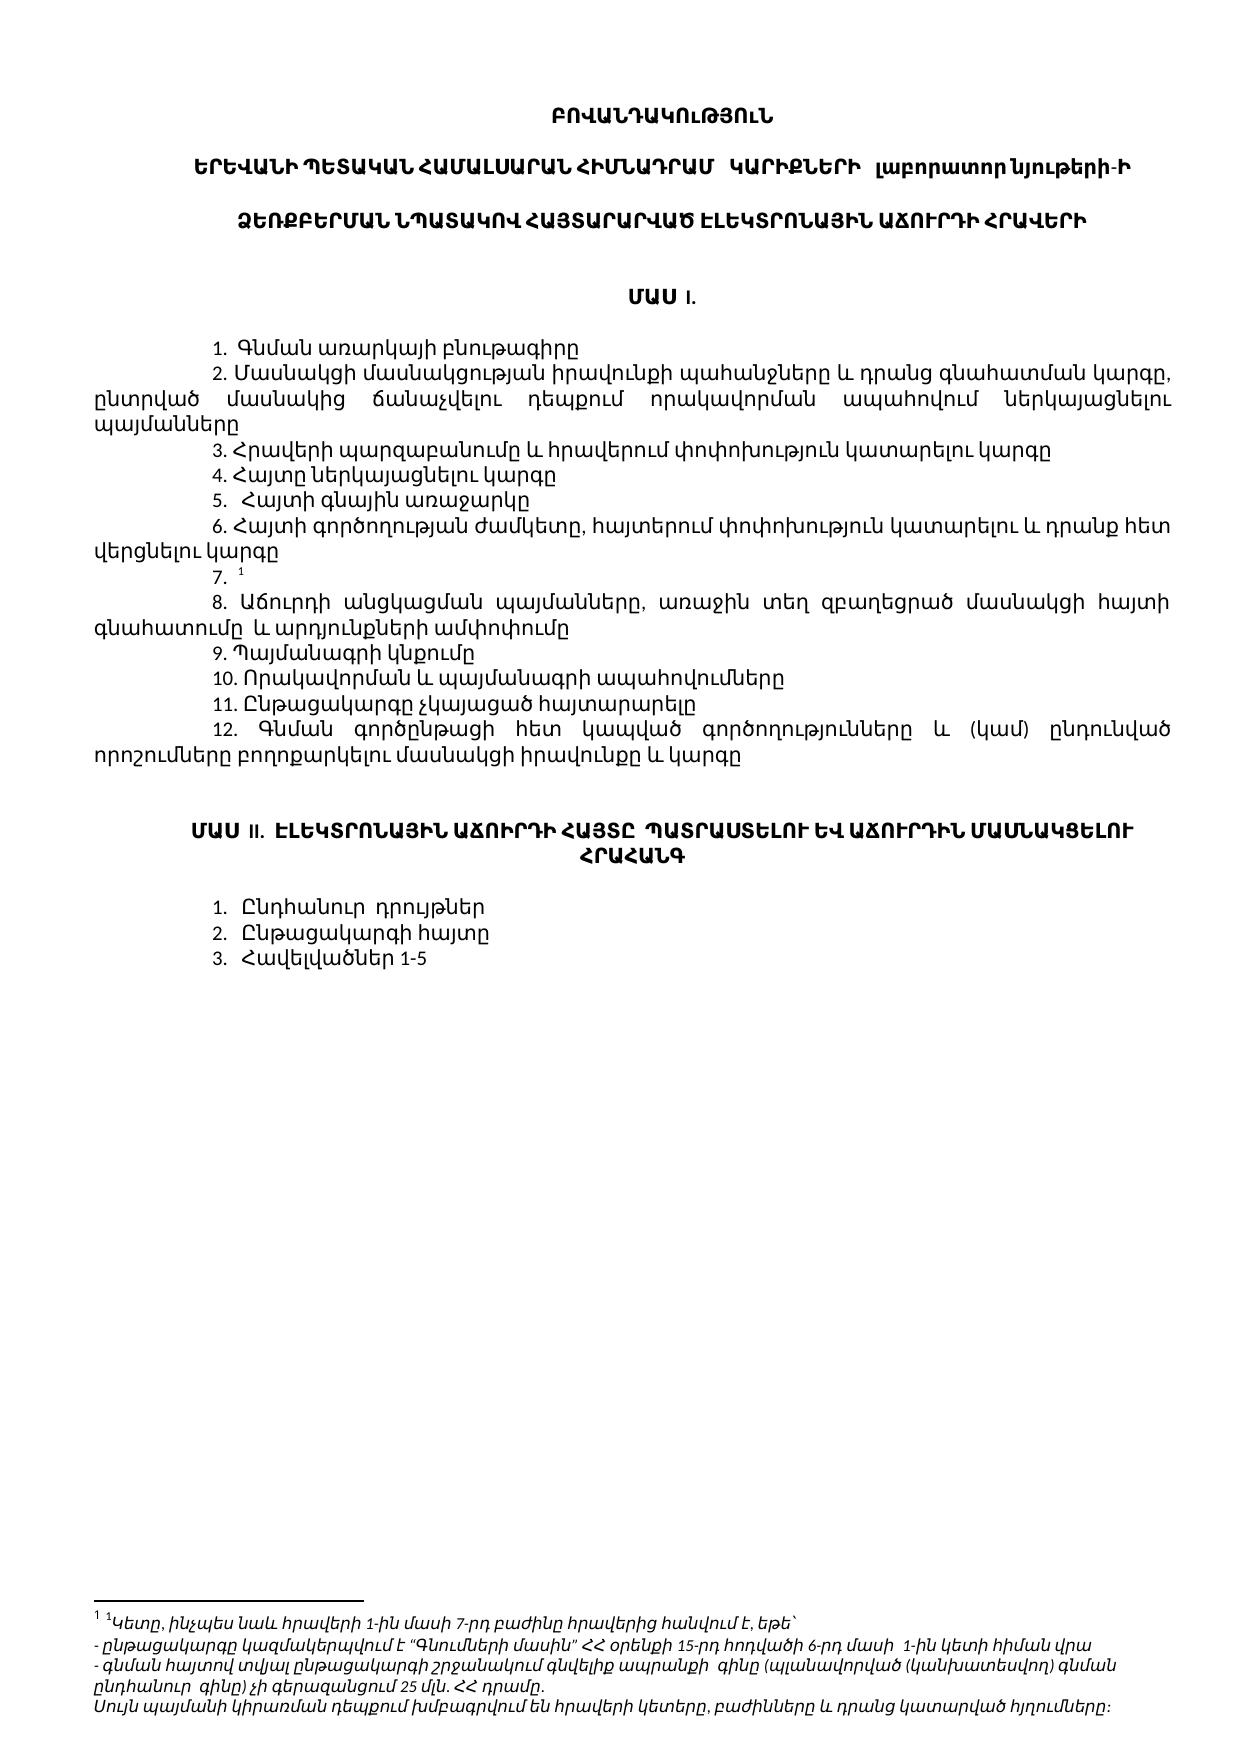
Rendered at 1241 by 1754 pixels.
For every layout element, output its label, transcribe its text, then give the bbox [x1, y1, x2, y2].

text 9. Պայմանագրի կնքումը [94, 640, 1171, 666]
text 7. 1 [94, 564, 1171, 589]
text ԲՈՎԱՆԴԱԿՈւԹՅՈւՆ [94, 103, 1171, 128]
text 5. Հայտի գնային առաջարկը [94, 488, 1171, 513]
text ՄԱՍ II. ԷԼԵԿՏՐՈՆԱՅԻՆ ԱՃՈԻՐԴԻ ՀԱՅՏԸ ՊԱՏՐԱՍՏԵԼՈՒ ԵՎ ԱՃՈՒՐԴԻՆ ՄԱՍՆԱԿՑԵԼՈՒ ՀՐԱՀԱՆԳ [94, 818, 1171, 869]
text 8. Աճուրդի անցկացման պայմանները, առաջին տեղ զբաղեցրած մասնակցի հայտի գնահատումը և արդյունքների ամփոփումը [94, 589, 1171, 640]
text ԵՐԵՎԱՆԻ ՊԵՏԱԿԱՆ ՀԱՄԱԼՍԱՐԱՆ ՀԻՄՆԱԴՐԱՄ ԿԱՐԻՔՆԵՐԻ լաբորատոր նյութերի-Ի [94, 154, 1171, 179]
text 12. Գնման գործընթացի հետ կապված գործողությունները և (կամ) ընդունված որոշումները բողոքարկելու մասնակցի իրավունքը և կարգը [94, 716, 1171, 767]
text 2. Մասնակցի մասնակցության իրավունքի պահանջները և դրանց գնահատման կարգը, ընտրված մասնակից ճանաչվելու դեպքում որակավորման ապահովում ներկայացնելու պայմանները [94, 361, 1171, 437]
text 4. Հայտը ներկայացնելու կարգը [94, 462, 1171, 488]
text 1. Գնման առարկայի բնութագիրը [94, 335, 1171, 361]
text 3. Հրավերի պարզաբանումը և հրավերում փոփոխություն կատարելու կարգը [94, 437, 1171, 462]
text 10. Որակավորման և պայմանագրի ապահովումները [94, 666, 1171, 691]
text ՁԵՌՔԲԵՐՄԱՆ ՆՊԱՏԱԿՈՎ ՀԱՅՏԱՐԱՐՎԱԾ ԷԼԵԿՏՐՈՆԱՅԻՆ ԱՃՈՒՐԴԻ ՀՐԱՎԵՐԻ [94, 208, 1171, 233]
text 1. Ընդհանուր դրույթներ [94, 894, 1171, 920]
text 6. Հայտի գործողության ժամկետը, հայտերում փոփոխություն կատարելու և դրանք հետ վերցնելու կարգը [94, 513, 1171, 564]
text 3. Հավելվածներ 1-5 [94, 945, 1171, 971]
text 2. Ընթացակարգի հայտը [94, 920, 1171, 945]
text 11. Ընթացակարգը չկայացած հայտարարելը [94, 691, 1171, 716]
text ՄԱՍ I. [94, 284, 1171, 310]
